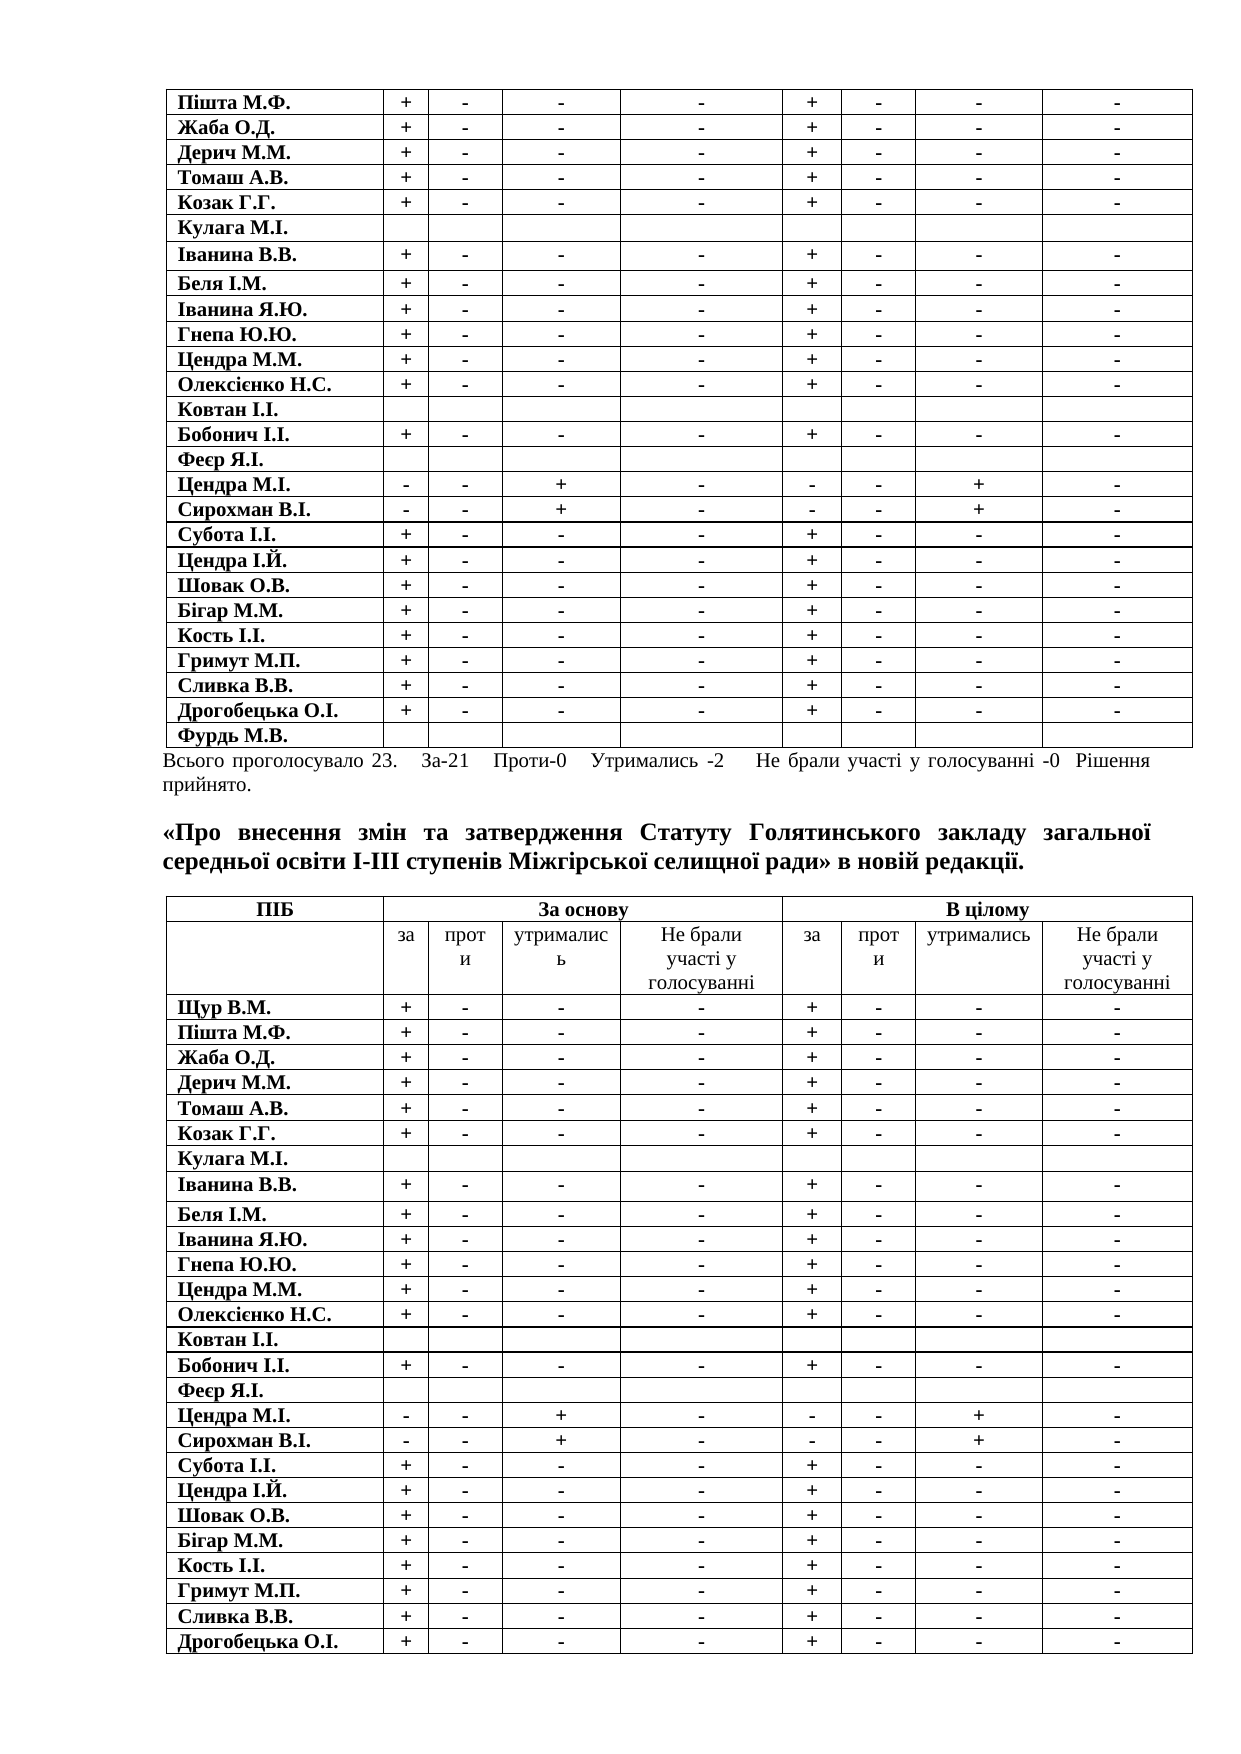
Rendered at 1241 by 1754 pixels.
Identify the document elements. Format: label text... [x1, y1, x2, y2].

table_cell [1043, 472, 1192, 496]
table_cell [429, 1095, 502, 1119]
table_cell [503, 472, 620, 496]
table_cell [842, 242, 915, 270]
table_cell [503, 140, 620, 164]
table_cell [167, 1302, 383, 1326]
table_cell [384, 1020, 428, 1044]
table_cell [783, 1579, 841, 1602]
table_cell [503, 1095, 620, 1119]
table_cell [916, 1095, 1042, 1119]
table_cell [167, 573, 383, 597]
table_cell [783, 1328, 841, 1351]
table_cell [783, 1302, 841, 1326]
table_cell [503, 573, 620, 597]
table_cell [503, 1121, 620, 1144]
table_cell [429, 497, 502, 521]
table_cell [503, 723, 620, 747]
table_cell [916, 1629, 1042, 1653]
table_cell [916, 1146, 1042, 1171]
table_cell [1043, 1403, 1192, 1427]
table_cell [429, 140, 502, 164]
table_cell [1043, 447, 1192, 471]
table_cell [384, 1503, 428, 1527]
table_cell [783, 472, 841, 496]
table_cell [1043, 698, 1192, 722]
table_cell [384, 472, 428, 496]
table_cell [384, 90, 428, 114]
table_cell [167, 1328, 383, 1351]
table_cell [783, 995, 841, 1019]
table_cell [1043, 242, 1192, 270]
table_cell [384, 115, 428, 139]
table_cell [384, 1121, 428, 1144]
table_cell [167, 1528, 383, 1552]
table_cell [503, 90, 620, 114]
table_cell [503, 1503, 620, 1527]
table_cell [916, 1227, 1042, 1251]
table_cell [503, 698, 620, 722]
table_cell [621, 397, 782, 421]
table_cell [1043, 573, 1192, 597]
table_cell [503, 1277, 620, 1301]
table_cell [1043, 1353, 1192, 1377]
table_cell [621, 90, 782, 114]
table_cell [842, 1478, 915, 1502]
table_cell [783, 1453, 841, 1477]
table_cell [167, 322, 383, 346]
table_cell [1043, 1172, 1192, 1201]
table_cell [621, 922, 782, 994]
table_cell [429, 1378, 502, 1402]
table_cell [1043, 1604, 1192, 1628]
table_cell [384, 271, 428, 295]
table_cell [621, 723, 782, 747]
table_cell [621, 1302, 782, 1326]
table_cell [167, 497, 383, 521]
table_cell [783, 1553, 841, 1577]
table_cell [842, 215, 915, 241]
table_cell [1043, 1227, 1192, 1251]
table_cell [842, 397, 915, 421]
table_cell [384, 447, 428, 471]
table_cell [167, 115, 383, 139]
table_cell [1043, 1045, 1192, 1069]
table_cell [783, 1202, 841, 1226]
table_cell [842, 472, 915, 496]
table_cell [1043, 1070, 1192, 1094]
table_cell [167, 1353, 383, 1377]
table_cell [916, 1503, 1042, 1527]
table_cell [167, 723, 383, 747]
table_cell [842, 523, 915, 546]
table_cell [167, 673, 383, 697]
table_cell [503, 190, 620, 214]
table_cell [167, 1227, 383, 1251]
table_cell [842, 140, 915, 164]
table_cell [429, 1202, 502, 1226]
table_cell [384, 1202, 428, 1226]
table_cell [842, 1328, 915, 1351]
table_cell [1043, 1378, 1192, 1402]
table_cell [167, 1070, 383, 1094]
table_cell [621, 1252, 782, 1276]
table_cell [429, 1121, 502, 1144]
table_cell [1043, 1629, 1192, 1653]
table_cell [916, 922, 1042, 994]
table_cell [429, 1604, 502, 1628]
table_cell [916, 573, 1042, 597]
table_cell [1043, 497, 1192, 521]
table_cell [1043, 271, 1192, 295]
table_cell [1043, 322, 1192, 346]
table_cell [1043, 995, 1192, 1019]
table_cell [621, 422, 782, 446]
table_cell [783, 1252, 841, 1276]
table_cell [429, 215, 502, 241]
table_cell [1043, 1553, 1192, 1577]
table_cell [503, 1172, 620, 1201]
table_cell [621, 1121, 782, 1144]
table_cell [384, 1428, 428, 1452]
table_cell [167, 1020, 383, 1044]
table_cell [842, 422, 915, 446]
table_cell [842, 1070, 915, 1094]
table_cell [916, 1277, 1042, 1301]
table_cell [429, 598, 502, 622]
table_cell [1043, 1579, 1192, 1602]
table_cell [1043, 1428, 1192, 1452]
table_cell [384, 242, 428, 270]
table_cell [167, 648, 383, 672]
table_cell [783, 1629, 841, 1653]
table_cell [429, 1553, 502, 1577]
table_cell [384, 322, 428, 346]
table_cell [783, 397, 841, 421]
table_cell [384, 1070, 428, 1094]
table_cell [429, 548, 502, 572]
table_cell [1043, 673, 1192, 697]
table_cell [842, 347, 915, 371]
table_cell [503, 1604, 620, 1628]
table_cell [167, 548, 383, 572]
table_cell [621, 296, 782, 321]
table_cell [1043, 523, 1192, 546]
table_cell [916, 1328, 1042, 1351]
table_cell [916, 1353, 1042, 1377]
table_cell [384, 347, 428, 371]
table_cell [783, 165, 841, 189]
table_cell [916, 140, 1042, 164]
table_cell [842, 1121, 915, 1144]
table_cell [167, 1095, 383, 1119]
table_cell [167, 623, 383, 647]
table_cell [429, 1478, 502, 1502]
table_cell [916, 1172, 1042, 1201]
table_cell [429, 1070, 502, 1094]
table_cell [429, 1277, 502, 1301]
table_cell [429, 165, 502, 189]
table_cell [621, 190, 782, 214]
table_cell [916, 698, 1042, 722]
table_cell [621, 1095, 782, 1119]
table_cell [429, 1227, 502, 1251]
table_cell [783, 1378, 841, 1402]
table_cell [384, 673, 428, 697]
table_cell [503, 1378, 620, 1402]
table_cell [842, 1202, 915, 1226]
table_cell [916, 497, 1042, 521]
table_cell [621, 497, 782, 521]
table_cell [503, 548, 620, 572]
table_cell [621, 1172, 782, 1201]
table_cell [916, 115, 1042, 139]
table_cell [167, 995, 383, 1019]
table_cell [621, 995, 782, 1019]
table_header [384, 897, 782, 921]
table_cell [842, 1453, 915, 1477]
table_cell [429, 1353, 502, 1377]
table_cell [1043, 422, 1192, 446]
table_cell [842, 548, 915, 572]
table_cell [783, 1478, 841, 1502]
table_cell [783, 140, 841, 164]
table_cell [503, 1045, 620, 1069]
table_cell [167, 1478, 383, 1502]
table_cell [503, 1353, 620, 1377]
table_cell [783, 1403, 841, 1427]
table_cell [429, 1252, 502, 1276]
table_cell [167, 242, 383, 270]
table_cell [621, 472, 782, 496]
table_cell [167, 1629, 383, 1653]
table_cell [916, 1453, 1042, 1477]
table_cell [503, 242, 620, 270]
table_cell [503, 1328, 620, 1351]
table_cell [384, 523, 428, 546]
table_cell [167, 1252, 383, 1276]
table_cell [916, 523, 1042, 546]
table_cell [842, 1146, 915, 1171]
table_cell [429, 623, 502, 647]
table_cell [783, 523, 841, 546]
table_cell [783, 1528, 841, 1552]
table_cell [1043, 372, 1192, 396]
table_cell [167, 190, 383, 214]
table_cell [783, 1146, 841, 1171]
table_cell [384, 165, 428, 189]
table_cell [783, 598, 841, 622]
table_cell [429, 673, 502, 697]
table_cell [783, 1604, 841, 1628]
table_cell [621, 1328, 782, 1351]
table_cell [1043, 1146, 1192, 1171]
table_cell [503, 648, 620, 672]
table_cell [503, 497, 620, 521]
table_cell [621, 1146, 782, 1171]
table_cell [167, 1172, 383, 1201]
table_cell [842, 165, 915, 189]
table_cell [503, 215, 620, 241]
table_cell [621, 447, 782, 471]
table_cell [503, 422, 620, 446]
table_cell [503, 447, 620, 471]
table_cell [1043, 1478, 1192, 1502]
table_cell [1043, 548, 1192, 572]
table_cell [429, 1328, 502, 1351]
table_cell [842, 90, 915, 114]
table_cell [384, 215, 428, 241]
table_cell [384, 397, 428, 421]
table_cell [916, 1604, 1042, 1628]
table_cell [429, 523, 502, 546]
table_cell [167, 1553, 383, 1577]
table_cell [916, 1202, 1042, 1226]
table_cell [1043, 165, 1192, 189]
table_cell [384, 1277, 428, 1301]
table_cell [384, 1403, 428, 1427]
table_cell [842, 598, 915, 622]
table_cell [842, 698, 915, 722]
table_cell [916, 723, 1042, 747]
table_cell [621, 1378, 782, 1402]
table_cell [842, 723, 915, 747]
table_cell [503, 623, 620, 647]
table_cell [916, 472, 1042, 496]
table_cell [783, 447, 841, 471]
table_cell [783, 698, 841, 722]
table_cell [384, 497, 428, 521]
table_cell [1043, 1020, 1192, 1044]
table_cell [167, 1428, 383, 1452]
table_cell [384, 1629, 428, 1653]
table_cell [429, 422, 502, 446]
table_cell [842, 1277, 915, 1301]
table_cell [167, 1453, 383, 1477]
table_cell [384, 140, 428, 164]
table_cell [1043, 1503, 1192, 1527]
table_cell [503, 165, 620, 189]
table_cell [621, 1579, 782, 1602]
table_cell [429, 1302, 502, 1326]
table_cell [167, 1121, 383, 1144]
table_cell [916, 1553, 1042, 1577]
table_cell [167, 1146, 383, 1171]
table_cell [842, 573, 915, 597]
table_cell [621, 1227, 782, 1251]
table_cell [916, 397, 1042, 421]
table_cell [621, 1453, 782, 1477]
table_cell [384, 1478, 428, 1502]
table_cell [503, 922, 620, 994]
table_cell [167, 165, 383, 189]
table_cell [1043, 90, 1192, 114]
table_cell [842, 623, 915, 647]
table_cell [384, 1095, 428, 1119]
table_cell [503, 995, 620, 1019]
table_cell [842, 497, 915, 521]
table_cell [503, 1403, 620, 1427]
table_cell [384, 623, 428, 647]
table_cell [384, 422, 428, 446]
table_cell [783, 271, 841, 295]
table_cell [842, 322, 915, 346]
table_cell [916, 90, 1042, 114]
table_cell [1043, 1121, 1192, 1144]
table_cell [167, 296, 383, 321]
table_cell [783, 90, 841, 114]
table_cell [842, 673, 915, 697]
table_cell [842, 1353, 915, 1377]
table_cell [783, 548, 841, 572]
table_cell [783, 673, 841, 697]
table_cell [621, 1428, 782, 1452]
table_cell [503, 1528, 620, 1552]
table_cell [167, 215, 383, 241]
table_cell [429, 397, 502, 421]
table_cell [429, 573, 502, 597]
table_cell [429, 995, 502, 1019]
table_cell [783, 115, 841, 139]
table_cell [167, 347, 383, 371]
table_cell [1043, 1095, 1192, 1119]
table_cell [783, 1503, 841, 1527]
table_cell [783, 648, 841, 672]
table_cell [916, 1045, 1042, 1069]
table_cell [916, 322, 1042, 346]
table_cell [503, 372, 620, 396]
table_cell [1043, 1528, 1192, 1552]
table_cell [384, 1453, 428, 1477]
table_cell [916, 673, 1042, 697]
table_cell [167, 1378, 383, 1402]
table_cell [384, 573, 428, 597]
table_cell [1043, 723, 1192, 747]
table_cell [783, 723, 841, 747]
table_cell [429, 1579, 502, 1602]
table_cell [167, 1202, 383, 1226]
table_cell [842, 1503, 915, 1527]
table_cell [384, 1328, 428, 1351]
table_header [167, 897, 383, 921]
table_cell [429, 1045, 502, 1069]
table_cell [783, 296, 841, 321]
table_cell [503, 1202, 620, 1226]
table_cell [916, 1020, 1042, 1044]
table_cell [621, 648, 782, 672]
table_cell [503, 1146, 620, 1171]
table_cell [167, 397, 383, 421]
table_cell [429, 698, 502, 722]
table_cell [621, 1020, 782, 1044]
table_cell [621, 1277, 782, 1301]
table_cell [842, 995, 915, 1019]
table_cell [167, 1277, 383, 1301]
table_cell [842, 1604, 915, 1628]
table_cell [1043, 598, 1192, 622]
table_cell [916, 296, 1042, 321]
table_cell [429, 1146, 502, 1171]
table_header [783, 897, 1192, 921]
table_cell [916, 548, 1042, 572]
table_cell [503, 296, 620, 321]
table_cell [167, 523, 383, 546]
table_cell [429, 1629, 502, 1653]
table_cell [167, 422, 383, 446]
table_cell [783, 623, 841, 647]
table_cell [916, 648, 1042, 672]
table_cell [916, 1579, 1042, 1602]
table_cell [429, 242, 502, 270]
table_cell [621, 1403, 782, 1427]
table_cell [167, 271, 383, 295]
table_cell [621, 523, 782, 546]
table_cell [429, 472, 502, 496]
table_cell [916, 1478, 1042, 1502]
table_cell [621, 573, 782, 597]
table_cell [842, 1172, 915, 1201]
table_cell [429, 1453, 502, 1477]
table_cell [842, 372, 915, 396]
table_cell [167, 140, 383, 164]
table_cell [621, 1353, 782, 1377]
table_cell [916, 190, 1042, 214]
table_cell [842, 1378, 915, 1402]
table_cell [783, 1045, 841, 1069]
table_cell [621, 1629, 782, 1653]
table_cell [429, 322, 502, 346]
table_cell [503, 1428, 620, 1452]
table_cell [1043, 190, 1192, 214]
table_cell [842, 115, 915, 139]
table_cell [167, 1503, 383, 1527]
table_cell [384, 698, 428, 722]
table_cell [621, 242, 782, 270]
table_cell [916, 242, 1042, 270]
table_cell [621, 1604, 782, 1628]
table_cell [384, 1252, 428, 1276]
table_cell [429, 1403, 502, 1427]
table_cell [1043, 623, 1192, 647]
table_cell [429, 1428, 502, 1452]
text «Про внесення змін та затвердження Статуту Голятинського закладу загальної середньої освіти І-ІІІ ступенів Міжгірської селищної ради» в новій редакції. [162, 817, 1152, 875]
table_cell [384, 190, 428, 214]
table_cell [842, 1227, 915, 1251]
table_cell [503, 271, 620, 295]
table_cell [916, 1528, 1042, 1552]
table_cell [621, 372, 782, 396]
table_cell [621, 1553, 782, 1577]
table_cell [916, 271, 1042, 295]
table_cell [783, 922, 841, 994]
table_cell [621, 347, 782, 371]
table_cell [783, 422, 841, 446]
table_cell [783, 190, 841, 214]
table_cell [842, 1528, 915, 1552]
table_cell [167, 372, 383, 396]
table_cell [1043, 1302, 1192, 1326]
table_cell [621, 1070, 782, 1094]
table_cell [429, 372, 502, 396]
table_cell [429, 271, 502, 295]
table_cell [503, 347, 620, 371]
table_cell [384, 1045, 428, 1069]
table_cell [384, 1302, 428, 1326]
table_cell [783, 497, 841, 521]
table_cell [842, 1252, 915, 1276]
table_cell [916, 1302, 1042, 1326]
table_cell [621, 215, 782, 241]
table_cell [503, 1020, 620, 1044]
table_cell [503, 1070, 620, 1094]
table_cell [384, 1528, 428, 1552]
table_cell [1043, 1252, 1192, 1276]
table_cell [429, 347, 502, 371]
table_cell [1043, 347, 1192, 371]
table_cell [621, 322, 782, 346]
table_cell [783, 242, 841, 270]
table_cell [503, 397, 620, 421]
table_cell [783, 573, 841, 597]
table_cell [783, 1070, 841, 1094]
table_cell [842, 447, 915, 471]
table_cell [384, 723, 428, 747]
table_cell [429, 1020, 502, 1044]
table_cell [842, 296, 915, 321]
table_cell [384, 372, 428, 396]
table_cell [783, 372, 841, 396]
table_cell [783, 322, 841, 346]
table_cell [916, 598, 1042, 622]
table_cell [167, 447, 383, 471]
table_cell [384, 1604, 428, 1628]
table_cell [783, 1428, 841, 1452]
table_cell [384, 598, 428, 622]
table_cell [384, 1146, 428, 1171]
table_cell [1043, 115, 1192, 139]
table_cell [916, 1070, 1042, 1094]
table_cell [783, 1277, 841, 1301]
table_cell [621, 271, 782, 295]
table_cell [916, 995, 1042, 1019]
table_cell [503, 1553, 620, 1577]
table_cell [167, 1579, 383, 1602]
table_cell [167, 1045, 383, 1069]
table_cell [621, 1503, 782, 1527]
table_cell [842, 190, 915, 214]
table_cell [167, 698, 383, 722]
text Всього проголосувало 23. За-21 Проти-0 Утримались -2 Не брали участі у голосуванні -0 Рішення прийнято. [162, 748, 1152, 796]
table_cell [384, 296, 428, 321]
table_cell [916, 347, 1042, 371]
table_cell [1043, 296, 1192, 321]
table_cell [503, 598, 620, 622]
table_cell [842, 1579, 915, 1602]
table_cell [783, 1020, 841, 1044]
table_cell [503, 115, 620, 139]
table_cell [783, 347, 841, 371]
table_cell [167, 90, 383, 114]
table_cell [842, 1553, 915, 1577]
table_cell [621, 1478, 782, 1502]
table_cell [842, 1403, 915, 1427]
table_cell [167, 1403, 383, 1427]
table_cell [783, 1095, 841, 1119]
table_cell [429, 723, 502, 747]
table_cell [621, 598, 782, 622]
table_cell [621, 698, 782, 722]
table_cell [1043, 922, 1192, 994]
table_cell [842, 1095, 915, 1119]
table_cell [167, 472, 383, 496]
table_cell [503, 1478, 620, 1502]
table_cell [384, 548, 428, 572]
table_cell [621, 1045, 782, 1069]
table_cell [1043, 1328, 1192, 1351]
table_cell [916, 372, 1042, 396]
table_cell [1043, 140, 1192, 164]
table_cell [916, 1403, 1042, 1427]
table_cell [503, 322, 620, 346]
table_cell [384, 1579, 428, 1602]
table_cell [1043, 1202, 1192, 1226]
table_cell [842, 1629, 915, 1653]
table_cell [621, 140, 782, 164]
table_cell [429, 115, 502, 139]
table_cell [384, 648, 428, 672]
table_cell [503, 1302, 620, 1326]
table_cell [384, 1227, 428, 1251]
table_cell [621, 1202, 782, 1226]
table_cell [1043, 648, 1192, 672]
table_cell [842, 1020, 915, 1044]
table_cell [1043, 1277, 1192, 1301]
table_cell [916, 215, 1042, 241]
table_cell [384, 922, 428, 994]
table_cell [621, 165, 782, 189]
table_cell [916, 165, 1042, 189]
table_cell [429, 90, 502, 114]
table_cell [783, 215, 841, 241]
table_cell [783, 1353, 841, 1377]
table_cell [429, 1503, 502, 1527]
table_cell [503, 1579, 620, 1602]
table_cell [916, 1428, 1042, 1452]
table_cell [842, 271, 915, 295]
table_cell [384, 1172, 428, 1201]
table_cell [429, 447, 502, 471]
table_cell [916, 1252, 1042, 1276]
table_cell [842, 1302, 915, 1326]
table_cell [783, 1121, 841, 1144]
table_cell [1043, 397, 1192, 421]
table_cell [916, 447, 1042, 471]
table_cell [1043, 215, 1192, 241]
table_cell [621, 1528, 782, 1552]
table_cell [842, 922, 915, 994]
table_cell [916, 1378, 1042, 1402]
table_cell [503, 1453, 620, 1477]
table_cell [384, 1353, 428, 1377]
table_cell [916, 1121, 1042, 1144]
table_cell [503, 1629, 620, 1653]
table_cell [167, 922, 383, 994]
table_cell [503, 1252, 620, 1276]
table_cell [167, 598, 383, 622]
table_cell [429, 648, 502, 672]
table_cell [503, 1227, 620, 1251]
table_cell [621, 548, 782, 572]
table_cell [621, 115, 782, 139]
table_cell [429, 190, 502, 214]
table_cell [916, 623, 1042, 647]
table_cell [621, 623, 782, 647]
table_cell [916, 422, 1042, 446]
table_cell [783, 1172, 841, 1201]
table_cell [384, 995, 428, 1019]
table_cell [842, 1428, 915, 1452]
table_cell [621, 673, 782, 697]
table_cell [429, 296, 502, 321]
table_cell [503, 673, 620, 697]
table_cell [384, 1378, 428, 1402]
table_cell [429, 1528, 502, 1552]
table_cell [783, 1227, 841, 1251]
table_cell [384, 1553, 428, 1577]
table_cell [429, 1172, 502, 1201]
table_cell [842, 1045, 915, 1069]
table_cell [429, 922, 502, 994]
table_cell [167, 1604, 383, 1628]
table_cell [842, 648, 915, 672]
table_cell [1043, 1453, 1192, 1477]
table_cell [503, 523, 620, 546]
